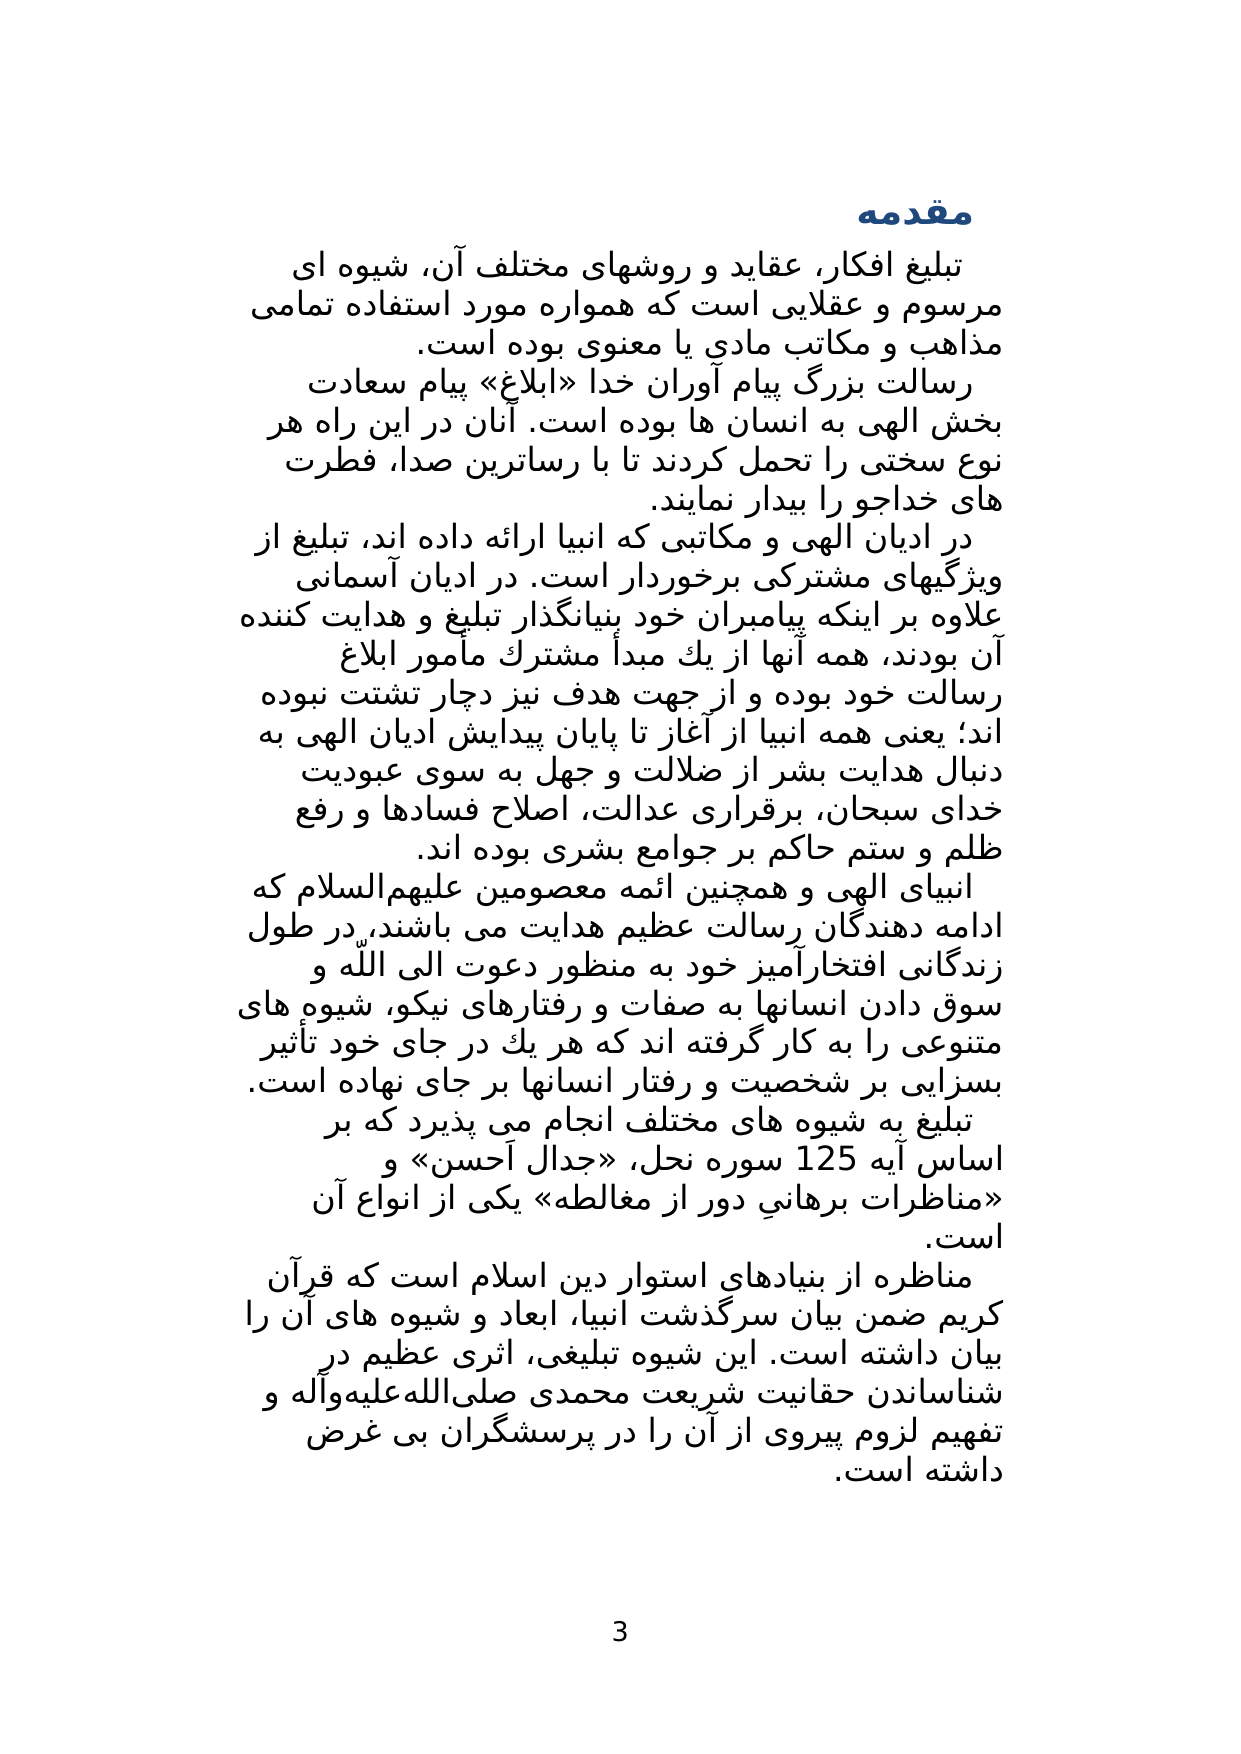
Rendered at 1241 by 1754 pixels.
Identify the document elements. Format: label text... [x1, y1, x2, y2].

text مناظره از بنيادهاى استوار دين اسلام است كه قرآن كريم ضمن بيان سرگذشت انبيا، ابعاد و شيوه هاى آن را بيان داشته است. اين شيوه تبليغى، اثرى عظيم در شناساندن حقانيت شريعت محمدى صلى‌الله‌عليه‌وآله و تفهيم لزوم پيروى از آن را در پرسشگران بى غرض داشته است. [236, 1256, 1004, 1489]
text تبليغ افكار، عقايد و روشهاى مختلف آن، شيوه اى مرسوم و عقلايى است كه همواره مورد استفاده تمامى مذاهب و مكاتب مادى يا معنوى بوده است. [236, 246, 1004, 362]
text در اديان الهى و مكاتبى كه انبيا ارائه داده اند، تبليغ از ويژگيهاى مشتركى برخوردار است. در اديان آسمانى علاوه بر اينكه پيامبران خود بنيانگذار تبليغ و هدايت كننده آن بودند، همه آنها از يك مبدأ مشترك مأمور ابلاغ رسالت خود بوده و از جهت هدف نيز دچار تشتت نبوده اند؛ يعنى همه انبيا از آغاز تا پايان پيدايش اديان الهى به دنبال هدايت بشر از ضلالت و جهل به سوى عبوديت خداى سبحان، برقرارى عدالت، اصلاح فسادها و رفع ظلم و ستم حاكم بر جوامع بشرى بوده اند. [236, 518, 1004, 867]
text تبليغ به شيوه هاى مختلف انجام مى پذيرد كه بر اساس آيه 125 سوره نحل، «جدال اَحسن» و «مناظرات برهانىِ دور از مغالطه» يكى از انواع آن است. [236, 1101, 1004, 1256]
subtitle مقدمه [236, 190, 1004, 233]
text رسالت بزرگ پيام آوران خدا «ابلاغ» پيام سعادت بخش الهى به انسان ها بوده است. آنان در اين راه هر نوع سختى را تحمل كردند تا با رساترين صدا، فطرت هاى خداجو را بيدار نمايند. [236, 362, 1004, 518]
text انبياى الهى و همچنين ائمه معصومين عليهم‌السلام كه ادامه دهندگان رسالت عظيم هدايت مى باشند، در طول زندگانى افتخارآميز خود به منظور دعوت الى اللّه و سوق دادن انسانها به صفات و رفتارهاى نيكو، شيوه هاى متنوعى را به كار گرفته اند كه هر يك در جاى خود تأثير بسزايى بر شخصيت و رفتار انسانها بر جاى نهاده است. [236, 867, 1004, 1101]
